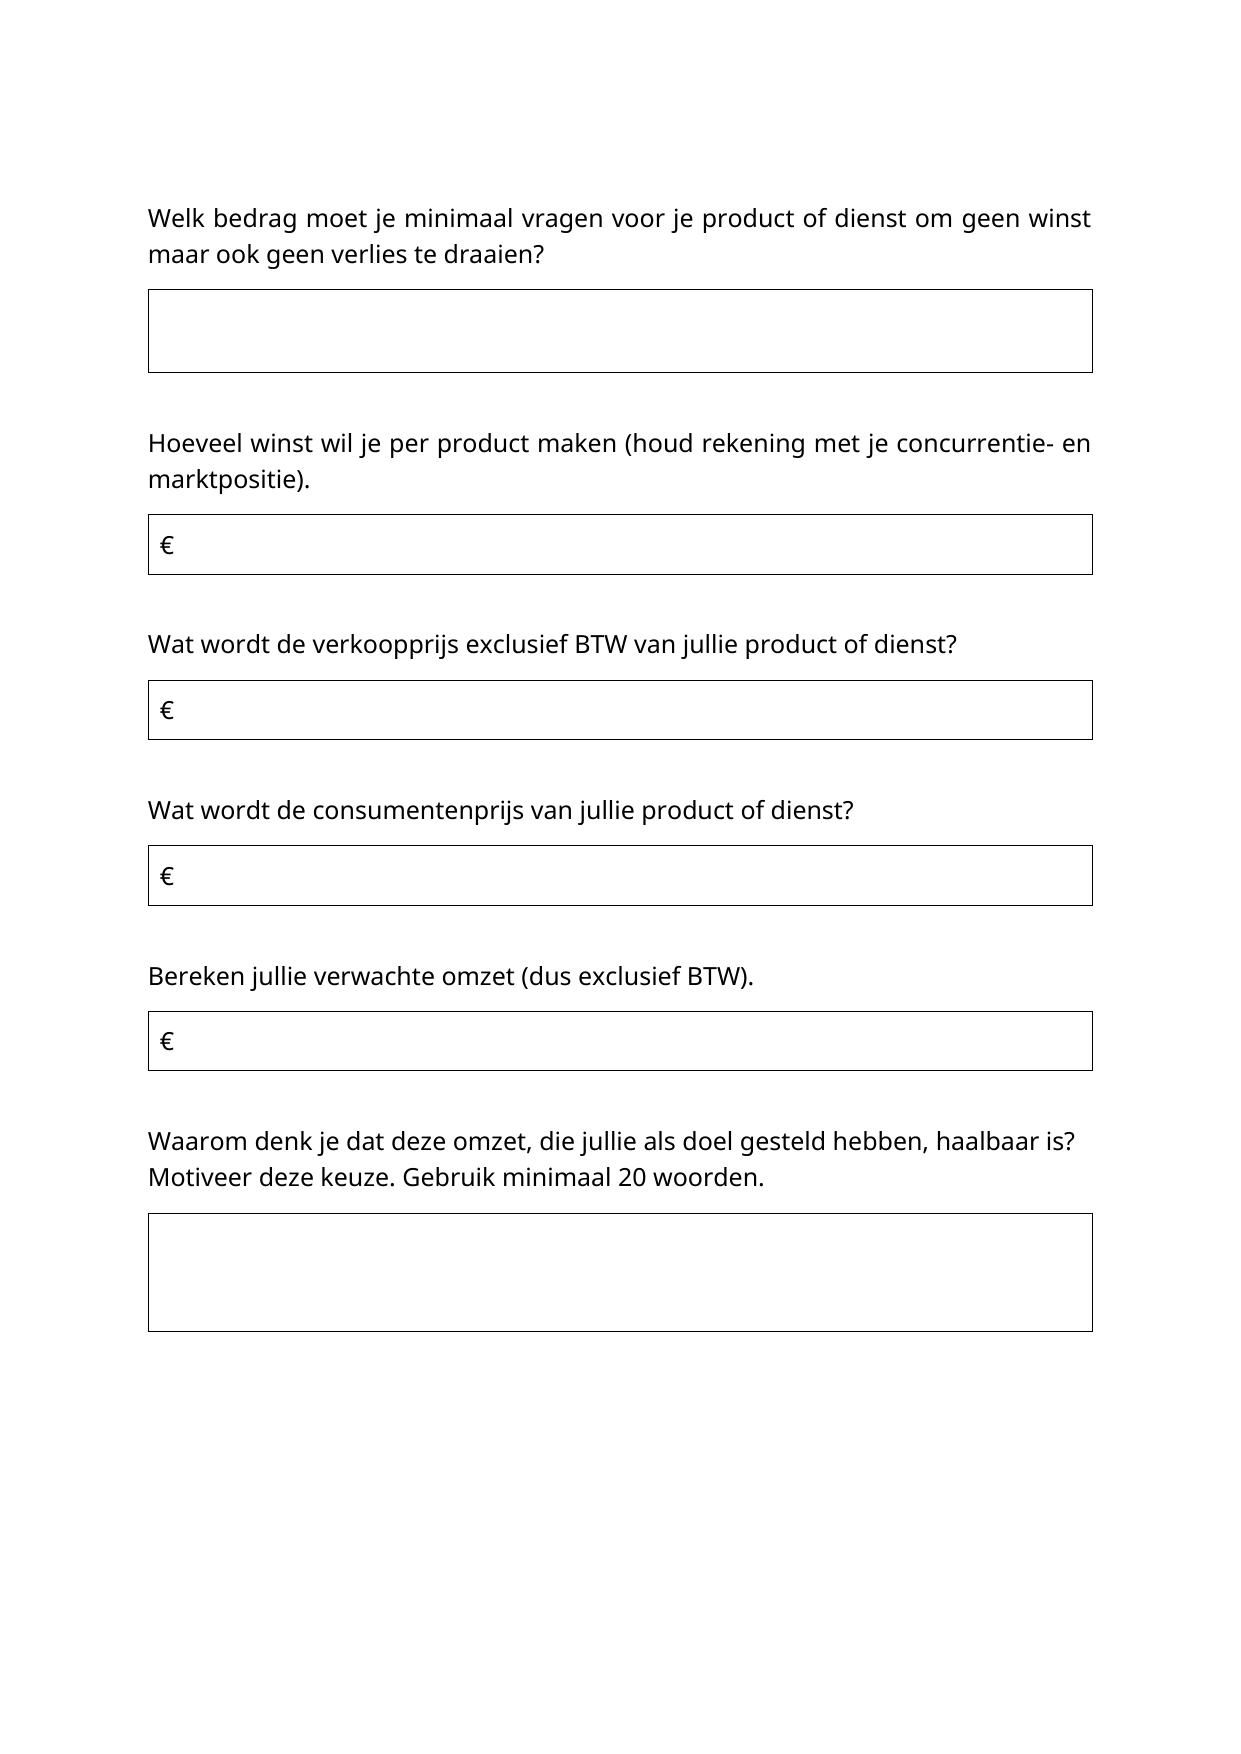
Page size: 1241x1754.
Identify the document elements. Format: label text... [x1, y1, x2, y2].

text Waarom denk je dat deze omzet, die jullie als doel gesteld hebben, haalbaar is? Motiveer deze keuze. Gebruik minimaal 20 woorden. [148, 1124, 1092, 1194]
table_header € [149, 846, 1092, 904]
table_header [149, 290, 1092, 372]
table_header [149, 1214, 1092, 1331]
text Bereken jullie verwachte omzet (dus exclusief BTW). [148, 958, 1092, 992]
table_header € [149, 515, 1092, 573]
table_header € [149, 681, 1092, 739]
text Hoeveel winst wil je per product maken (houd rekening met je concurrentie- en marktpositie). [148, 426, 1092, 496]
text Wat wordt de verkoopprijs exclusief BTW van jullie product of dienst? [148, 627, 1092, 661]
text Wat wordt de consumentenprijs van jullie product of dienst? [148, 793, 1092, 827]
table_header € [149, 1012, 1092, 1070]
text Welk bedrag moet je minimaal vragen voor je product of dienst om geen winst maar ook geen verlies te draaien? [148, 200, 1092, 271]
